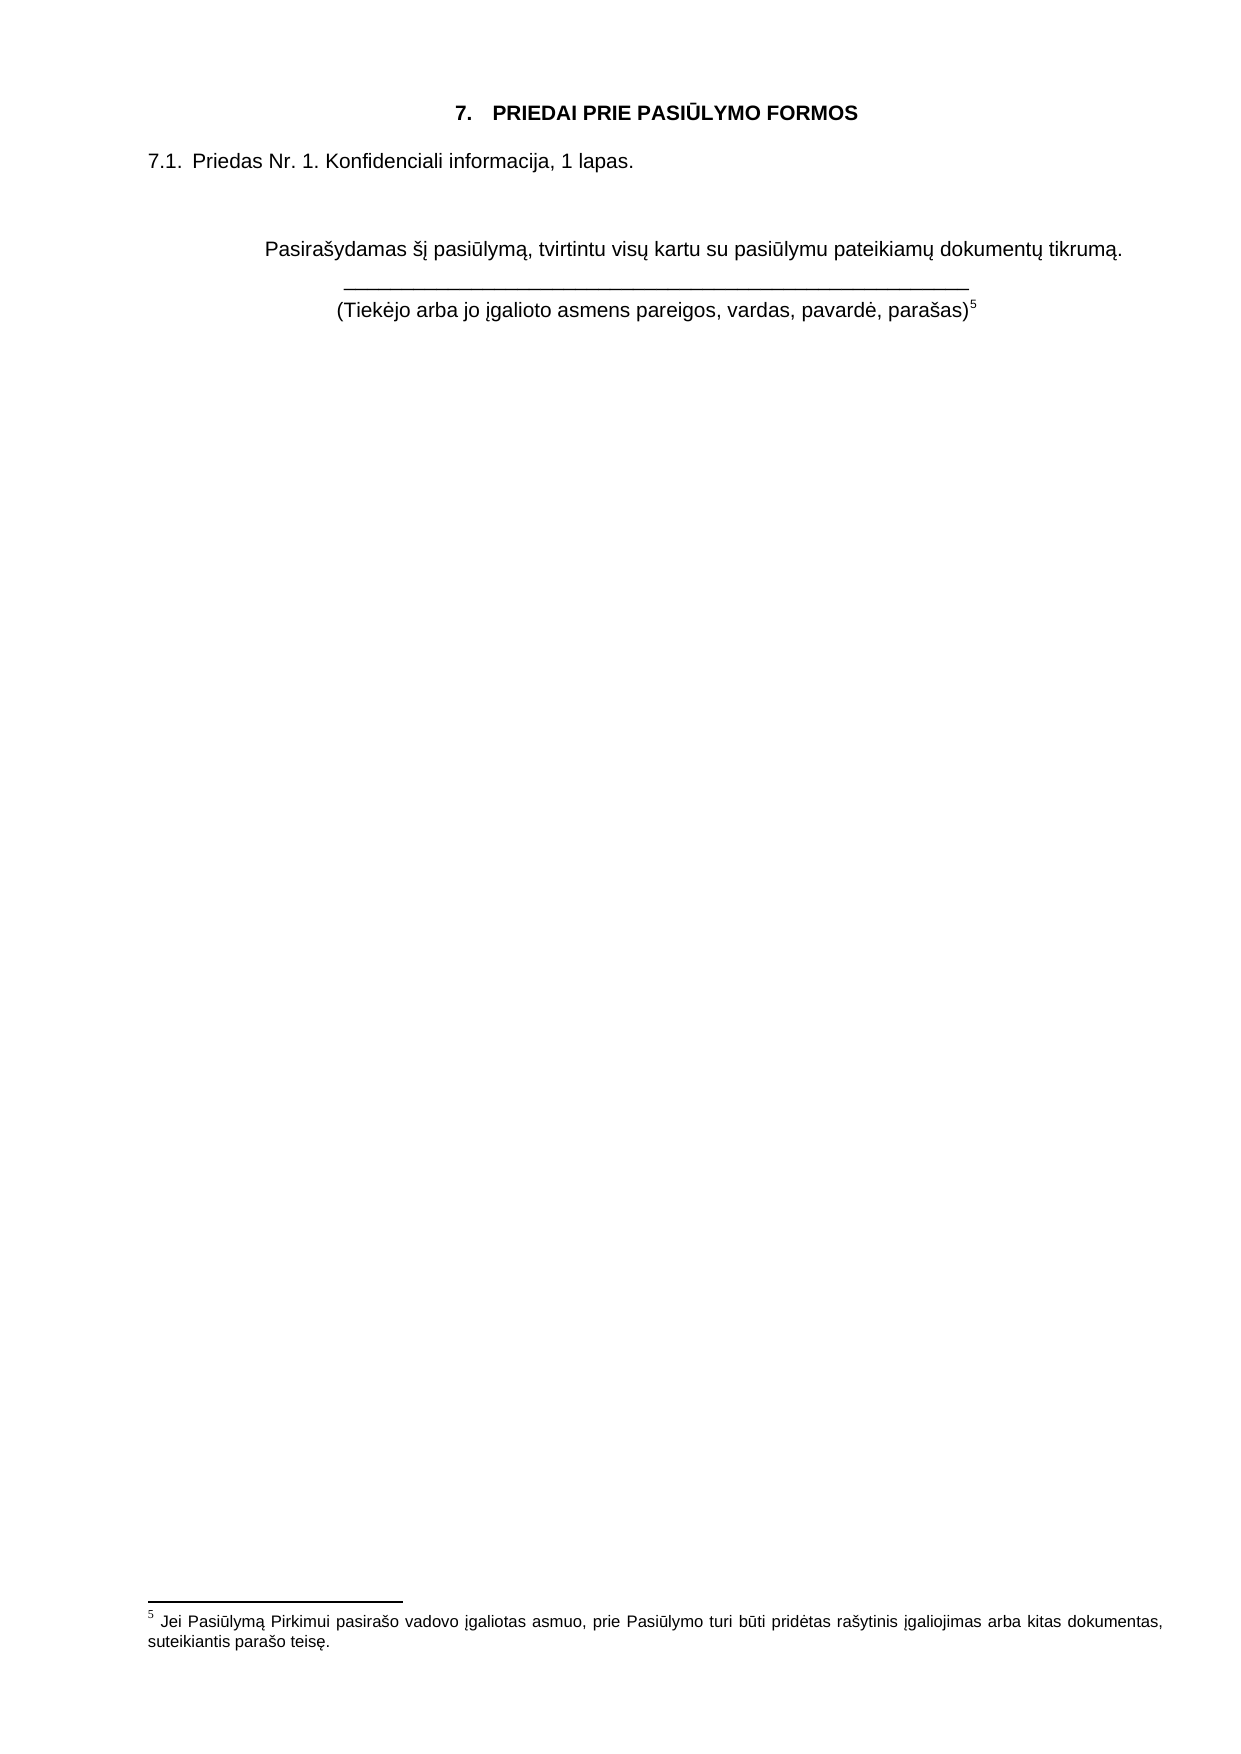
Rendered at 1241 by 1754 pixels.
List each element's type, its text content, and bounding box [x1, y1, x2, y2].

text ______________________________________________________ [148, 267, 1165, 291]
text (Tiekėjo arba jo įgalioto asmens pareigos, vardas, pavardė, parašas) [148, 297, 1165, 321]
list PRIEDAI PRIE PASIŪLYMO FORMOS [148, 101, 1165, 125]
list Priedas Nr. 1. Konfidenciali informacija, 1 lapas. [148, 149, 1165, 173]
text Pasirašydamas šį pasiūlymą, tvirtintu visų kartu su pasiūlymu pateikiamų dokumentų tikrumą. [148, 237, 1165, 261]
